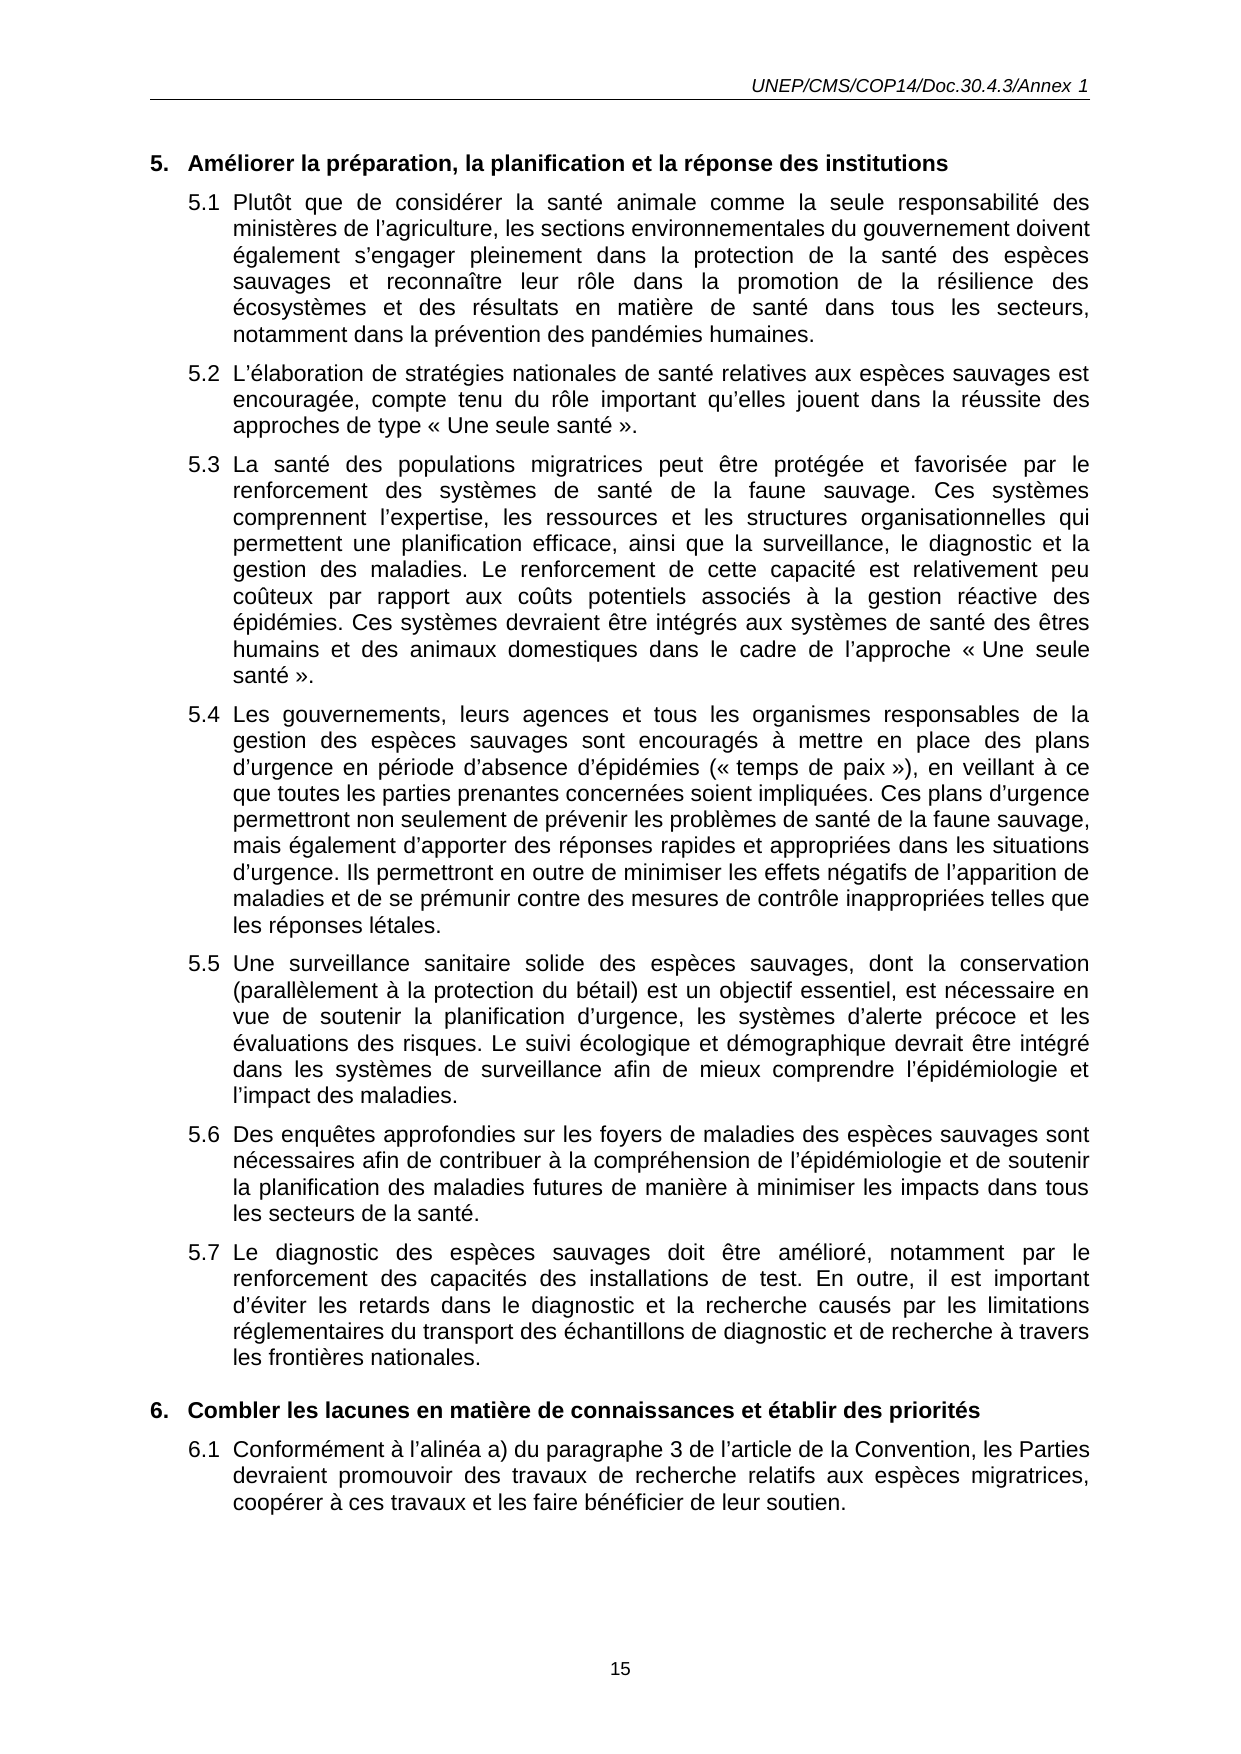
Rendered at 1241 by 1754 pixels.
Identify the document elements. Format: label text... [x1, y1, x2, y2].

list Améliorer la préparation, la planification et la réponse des institutions [150, 150, 1090, 176]
list Conformément à l’alinéa a) du paragraphe 3 de l’article de la Convention, les Parties devraient promouvoir des travaux de recherche relatifs aux espèces migratrices, coopérer à ces travaux et les faire bénéficier de leur soutien. [188, 1436, 1090, 1515]
list Combler les lacunes en matière de connaissances et établir des priorités [150, 1397, 1090, 1423]
list Des enquêtes approfondies sur les foyers de maladies des espèces sauvages sont nécessaires afin de contribuer à la compréhension de l’épidémiologie et de soutenir la planification des maladies futures de manière à minimiser les impacts dans tous les secteurs de la santé. [188, 1121, 1090, 1226]
list Une surveillance sanitaire solide des espèces sauvages, dont la conservation (parallèlement à la protection du bétail) est un objectif essentiel, est nécessaire en vue de soutenir la planification d’urgence, les systèmes d’alerte précoce et les évaluations des risques. Le suivi écologique et démographique devrait être intégré dans les systèmes de surveillance afin de mieux comprendre l’épidémiologie et l’impact des maladies. [188, 950, 1090, 1108]
list L’élaboration de stratégies nationales de santé relatives aux espèces sauvages est encouragée, compte tenu du rôle important qu’elles jouent dans la réussite des approches de type « Une seule santé ». [188, 359, 1090, 438]
list Le diagnostic des espèces sauvages doit être amélioré, notamment par le renforcement des capacités des installations de test. En outre, il est important d’éviter les retards dans le diagnostic et la recherche causés par les limitations réglementaires du transport des échantillons de diagnostic et de recherche à travers les frontières nationales. [188, 1239, 1090, 1371]
list Les gouvernements, leurs agences et tous les organismes responsables de la gestion des espèces sauvages sont encouragés à mettre en place des plans d’urgence en période d’absence d’épidémies (« temps de paix »), en veillant à ce que toutes les parties prenantes concernées soient impliquées. Ces plans d’urgence permettront non seulement de prévenir les problèmes de santé de la faune sauvage, mais également d’apporter des réponses rapides et appropriées dans les situations d’urgence. Ils permettront en outre de minimiser les effets négatifs de l’apparition de maladies et de se prémunir contre des mesures de contrôle inappropriées telles que les réponses létales. [188, 701, 1090, 938]
list Plutôt que de considérer la santé animale comme la seule responsabilité des ministères de l’agriculture, les sections environnementales du gouvernement doivent également s’engager pleinement dans la protection de la santé des espèces sauvages et reconnaître leur rôle dans la promotion de la résilience des écosystèmes et des résultats en matière de santé dans tous les secteurs, notamment dans la prévention des pandémies humaines. [188, 189, 1090, 347]
list La santé des populations migratrices peut être protégée et favorisée par le renforcement des systèmes de santé de la faune sauvage. Ces systèmes comprennent l’expertise, les ressources et les structures organisationnelles qui permettent une planification efficace, ainsi que la surveillance, le diagnostic et la gestion des maladies. Le renforcement de cette capacité est relativement peu coûteux par rapport aux coûts potentiels associés à la gestion réactive des épidémies. Ces systèmes devraient être intégrés aux systèmes de santé des êtres humains et des animaux domestiques dans le cadre de l’approche « Une seule santé ». [188, 451, 1090, 688]
